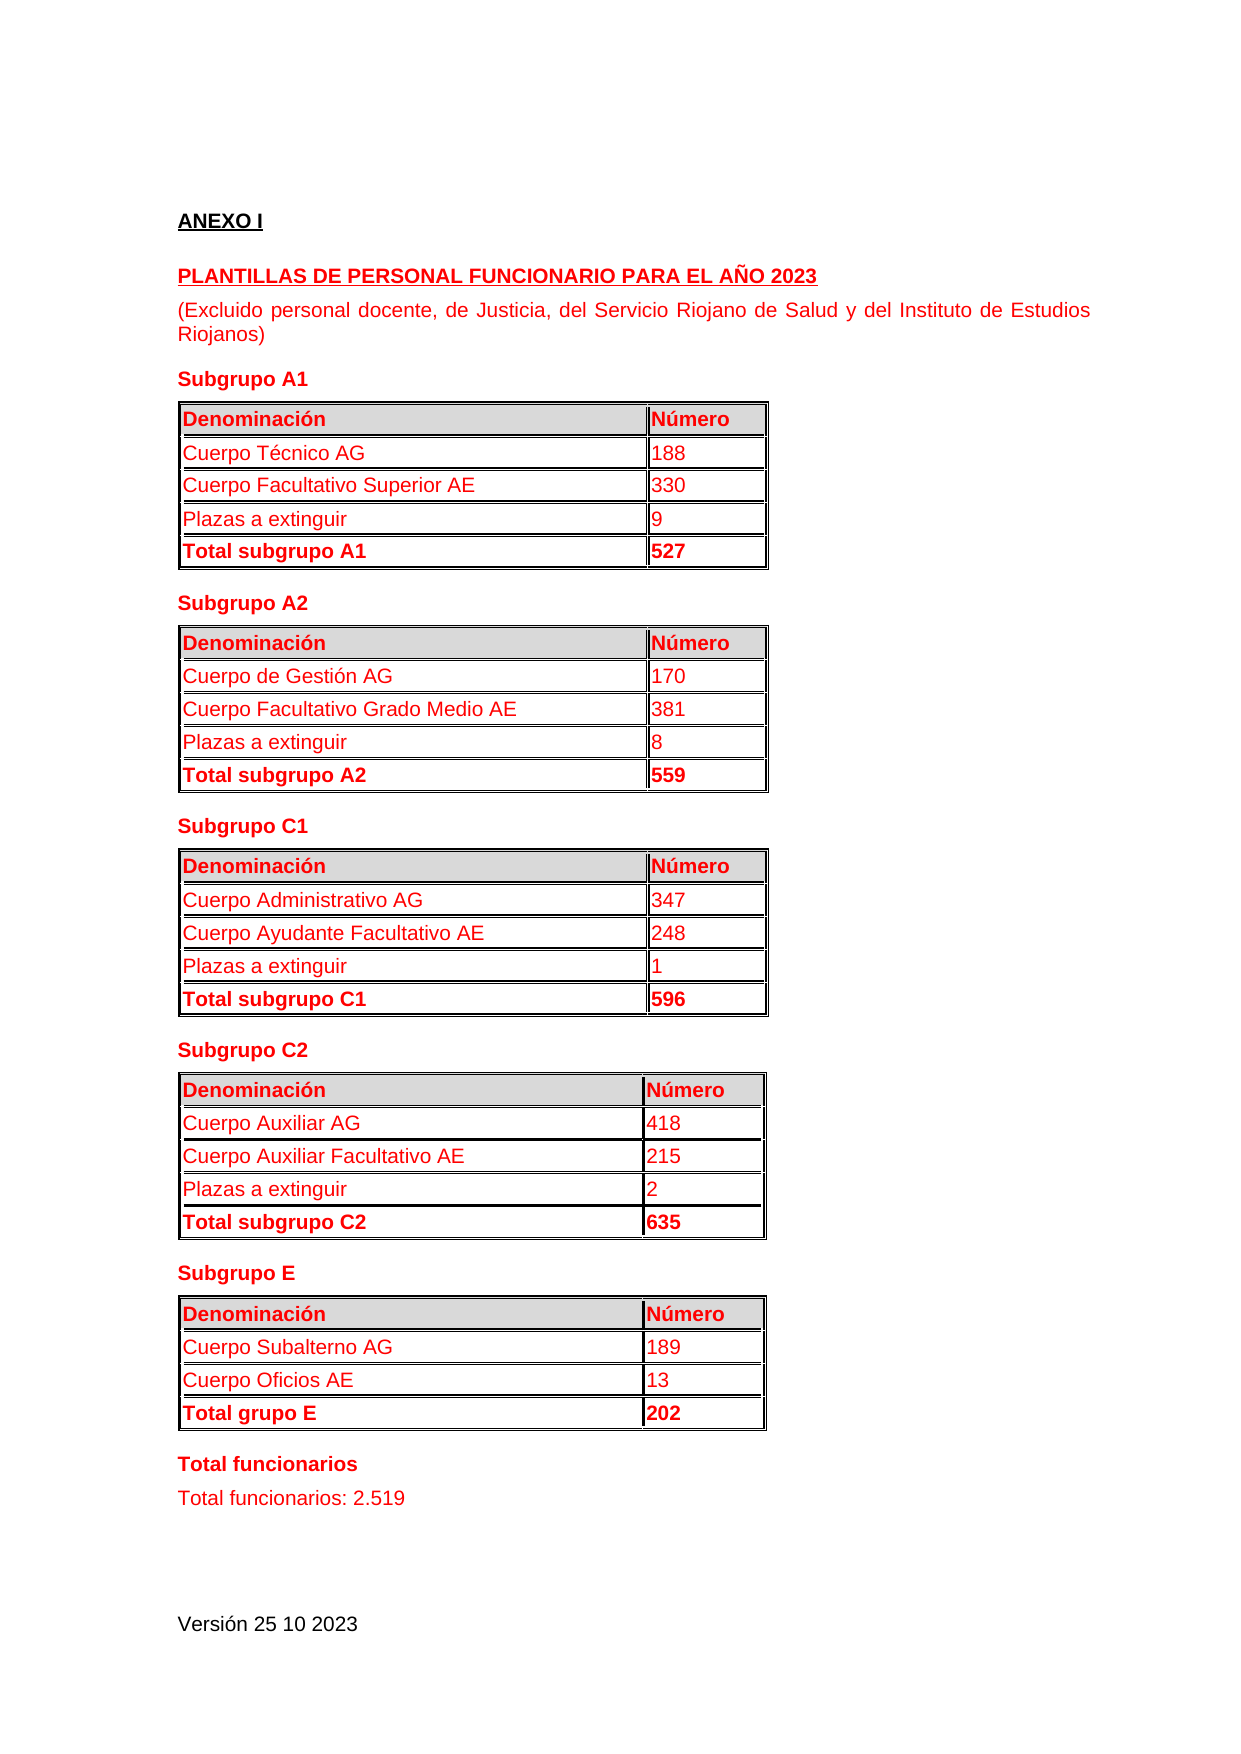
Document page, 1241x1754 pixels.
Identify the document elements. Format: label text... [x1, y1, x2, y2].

subtitle Subgrupo A1 [177, 367, 1092, 391]
table_cell 1 [650, 947, 766, 980]
table_cell 202 [643, 1394, 764, 1427]
subtitle ANEXO I [177, 208, 1092, 232]
table_cell 635 [643, 1204, 763, 1237]
table_header Número [643, 1075, 763, 1105]
table_cell Cuerpo Oficios AE [181, 1361, 642, 1394]
table_cell 188 [650, 434, 766, 467]
table_cell Total subgrupo A2 [180, 757, 648, 790]
table_cell 559 [648, 757, 767, 790]
table_header Número [643, 1299, 763, 1328]
text (Excluido personal docente, de Justicia, del Servicio Riojano de Salud y del Instituto de Estudios Riojanos) [177, 298, 1092, 346]
table_cell Total grupo E [181, 1394, 643, 1427]
table_cell Total subgrupo C1 [181, 980, 648, 1013]
table_header Número [648, 405, 765, 434]
table_cell 347 [650, 881, 766, 914]
table_cell Total subgrupo A1 [181, 533, 648, 566]
subtitle Subgrupo E [177, 1261, 1092, 1285]
table_cell 189 [645, 1328, 764, 1361]
table_cell Cuerpo Auxiliar Facultativo AE [180, 1138, 642, 1171]
text Total funcionarios: 2.519 [177, 1486, 1092, 1510]
table_cell Plazas a extinguir [180, 1171, 643, 1204]
table_cell Plazas a extinguir [181, 500, 646, 533]
subtitle Subgrupo C1 [177, 814, 1092, 838]
table_cell 215 [645, 1138, 765, 1171]
table_cell 13 [645, 1361, 764, 1394]
table_cell Cuerpo Facultativo Grado Medio AE [180, 691, 648, 724]
table_cell 596 [648, 980, 766, 1013]
table_cell 9 [650, 500, 766, 533]
table_cell Cuerpo Ayudante Facultativo AE [181, 914, 646, 947]
table_header Número [648, 628, 765, 658]
table_cell Plazas a extinguir [181, 947, 646, 980]
table_cell 527 [648, 533, 766, 566]
table_header Denominación [180, 626, 648, 658]
table_header Número [648, 852, 765, 881]
table_cell 418 [643, 1105, 765, 1138]
table_header Denominación [180, 1073, 643, 1105]
table_cell 248 [650, 914, 766, 947]
table_header Denominación [181, 1297, 643, 1328]
subtitle Subgrupo C2 [177, 1037, 1092, 1061]
table_cell Cuerpo Auxiliar AG [180, 1105, 643, 1138]
table_cell Cuerpo Técnico AG [181, 434, 646, 467]
table_cell Total subgrupo C2 [181, 1204, 643, 1237]
table_cell Cuerpo Facultativo Superior AE [181, 467, 646, 500]
subtitle Total funcionarios [177, 1451, 1092, 1475]
table_cell Cuerpo Subalterno AG [181, 1328, 642, 1361]
table_cell 381 [648, 691, 767, 724]
subtitle Subgrupo A2 [177, 590, 1092, 614]
table_cell 170 [648, 658, 767, 691]
table_cell 330 [650, 467, 766, 500]
table_cell 2 [643, 1171, 765, 1204]
table_cell Cuerpo de Gestión AG [180, 658, 648, 691]
table_cell Plazas a extinguir [180, 724, 648, 757]
subtitle PLANTILLAS DE PERSONAL FUNCIONARIO PARA EL AÑO 2023 [177, 264, 1092, 288]
table_header Denominación [181, 403, 648, 434]
table_cell Cuerpo Administrativo AG [181, 881, 646, 914]
table_cell 8 [648, 724, 767, 757]
table_header Denominación [181, 850, 648, 881]
